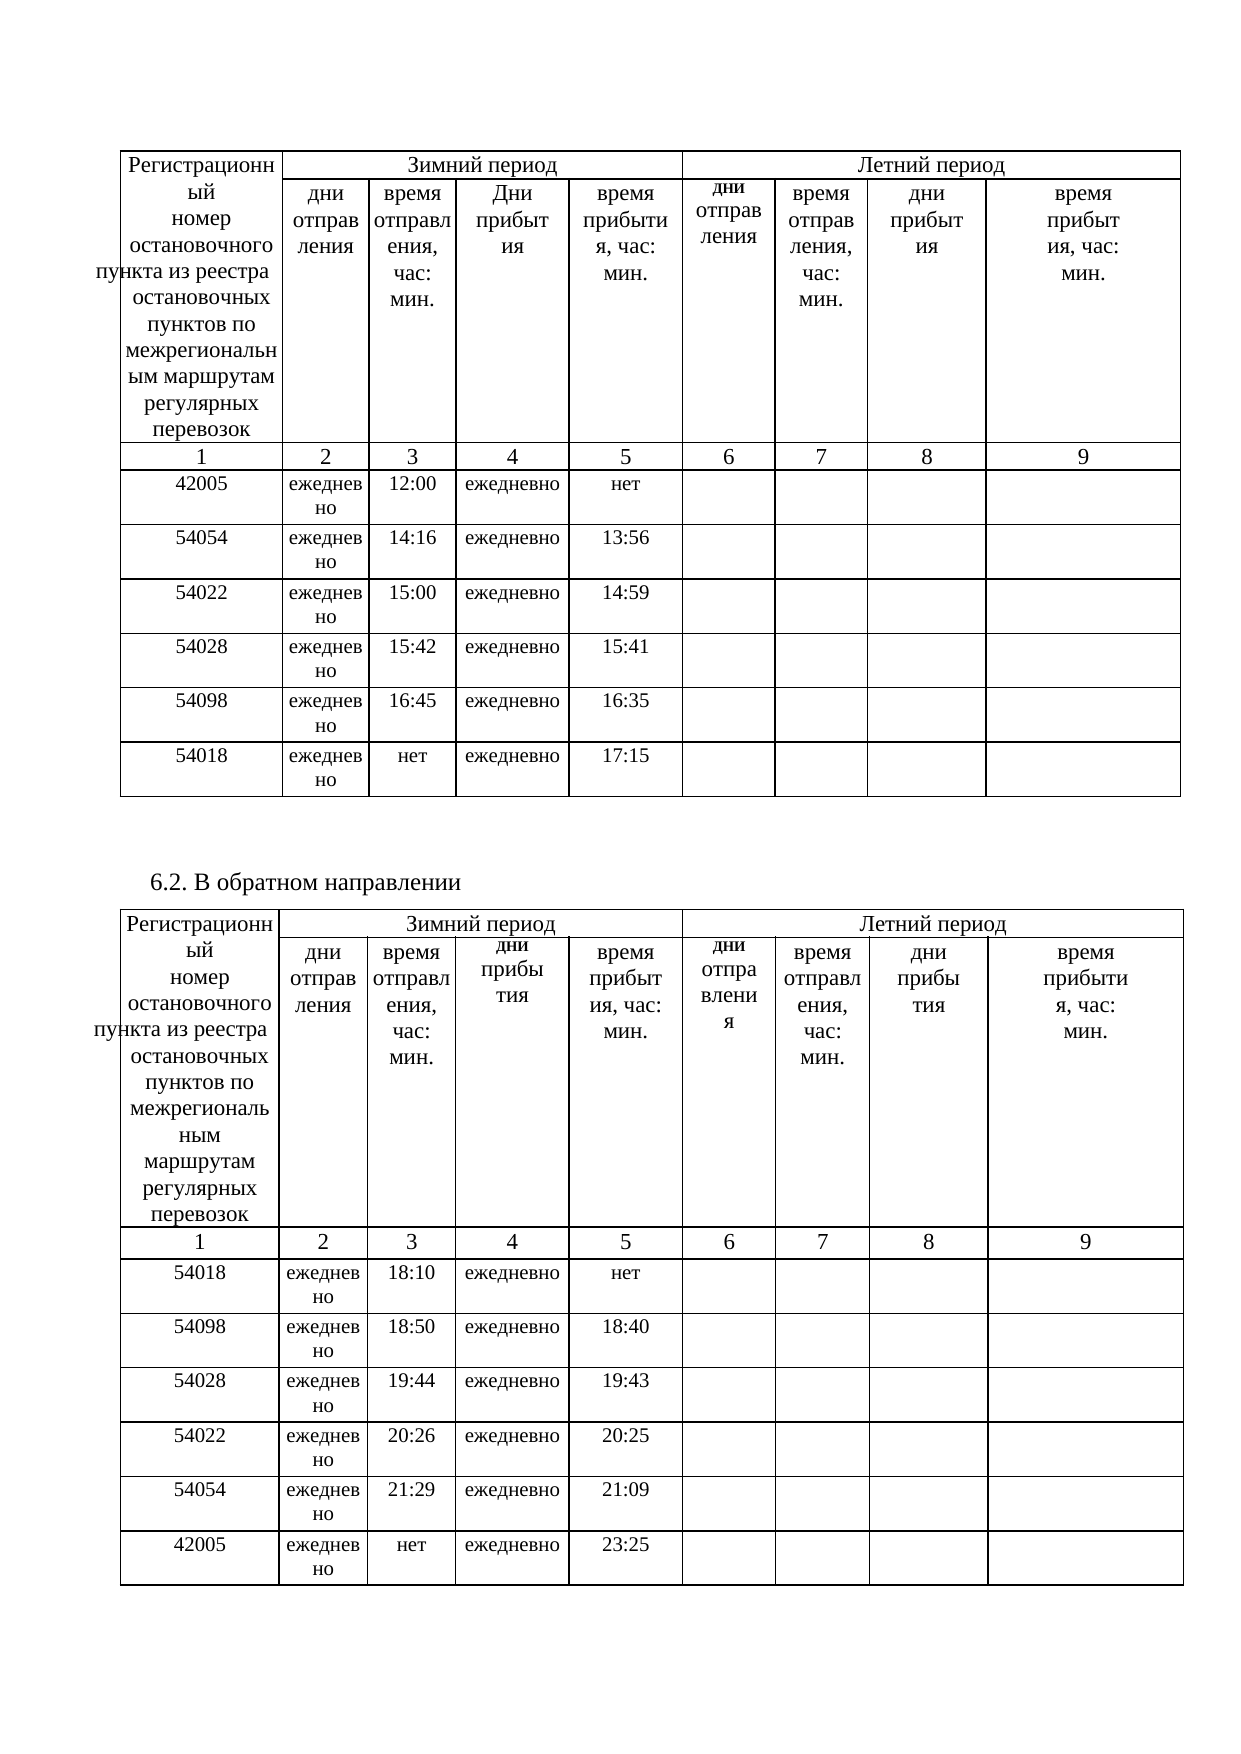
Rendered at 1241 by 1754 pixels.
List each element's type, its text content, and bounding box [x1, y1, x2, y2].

table_cell 9 [987, 443, 1180, 469]
table_cell [776, 1260, 869, 1312]
table_cell время прибыт ия, час: мин. [570, 938, 682, 1226]
table_cell 17:15 [570, 743, 682, 796]
table_cell 13:56 [570, 525, 682, 578]
table_cell 20:26 [368, 1423, 455, 1476]
table_header Регистрационный номер остановочного пункта из реестра остановочных пунктов по межрегиональным маршрутам регулярных перевозок [121, 910, 278, 1226]
table_cell 15:41 [570, 634, 682, 687]
table_cell ежедневно [456, 1368, 568, 1421]
table_cell [987, 688, 1180, 741]
table_cell ежедневно [283, 688, 368, 741]
table_cell ДНИ прибы тия [456, 938, 568, 1226]
table_cell ежедневно [283, 525, 368, 578]
table_cell [987, 743, 1180, 796]
table_cell [868, 471, 985, 524]
table_cell ежедневно [283, 634, 368, 687]
table_cell [868, 688, 985, 741]
table_cell [683, 688, 774, 741]
table_cell [683, 1423, 775, 1476]
table_cell ДНИ отправ ления [683, 180, 774, 441]
table_cell [987, 580, 1180, 632]
table_cell 21:09 [570, 1477, 682, 1530]
table_cell [868, 634, 985, 687]
table_cell [683, 1477, 775, 1530]
table_cell 54098 [121, 1314, 278, 1367]
table_cell 6 [683, 443, 774, 469]
table_cell 54028 [121, 1368, 278, 1421]
table_cell 7 [776, 443, 867, 469]
table_cell [989, 1260, 1183, 1312]
table_cell [776, 1368, 869, 1421]
table_cell [683, 1314, 775, 1367]
table_cell 9 [989, 1228, 1183, 1258]
text 6.2. В обратном направлении [150, 867, 1090, 896]
table_cell дни отправ ления [280, 938, 367, 1226]
table_cell 18:10 [368, 1260, 455, 1312]
table_cell нет [370, 743, 455, 796]
table_cell 23:25 [570, 1532, 682, 1584]
table_cell ежедневно [283, 471, 368, 524]
table_cell ежедневно [457, 743, 568, 796]
table_cell 8 [868, 443, 985, 469]
table_cell [683, 1532, 775, 1584]
table_cell ежедневно [457, 525, 568, 578]
table_header Зимний период [280, 910, 682, 936]
table_cell 16:45 [370, 688, 455, 741]
table_header Летний период [683, 910, 1183, 936]
table_cell 15:00 [370, 580, 455, 632]
table_cell 54018 [121, 743, 282, 796]
table_cell ежедневно [280, 1423, 367, 1476]
table_cell [989, 1368, 1183, 1421]
table_cell [987, 471, 1180, 524]
table_cell [989, 1532, 1183, 1584]
table_cell [989, 1423, 1183, 1476]
table_cell [870, 1532, 987, 1584]
table_cell 54054 [121, 525, 282, 578]
table_header Зимний период [283, 152, 682, 178]
table_cell [776, 1423, 869, 1476]
table_cell 42005 [121, 1532, 278, 1584]
table_cell ежедневно [457, 580, 568, 632]
table_cell [776, 634, 867, 687]
table_cell [683, 471, 774, 524]
table_cell 42005 [121, 471, 282, 524]
table_cell время отправл ения, час: мин. [368, 938, 455, 1226]
table_cell 3 [370, 443, 455, 469]
table_cell 19:44 [368, 1368, 455, 1421]
table_cell 14:59 [570, 580, 682, 632]
table_cell ежедневно [457, 471, 568, 524]
table_cell 54018 [121, 1260, 278, 1312]
table_cell ежедневно [456, 1314, 568, 1367]
table_cell [776, 1314, 869, 1367]
table_cell [683, 634, 774, 687]
table_cell 5 [570, 443, 682, 469]
table_cell время прибыт ия, час: мин. [987, 180, 1180, 441]
table_cell [870, 1260, 987, 1312]
table_cell ежедневно [280, 1532, 367, 1584]
table_cell [868, 580, 985, 632]
table_cell дни отправ ления [283, 180, 368, 441]
table_cell 14:16 [370, 525, 455, 578]
table_cell [870, 1423, 987, 1476]
table_cell [683, 1260, 775, 1312]
table_cell 7 [776, 1228, 869, 1258]
table_cell [776, 1532, 869, 1584]
table_cell 5 [570, 1228, 682, 1258]
table_cell ежедневно [456, 1477, 568, 1530]
table_cell Дни прибыт ия [457, 180, 568, 441]
table_cell 54022 [121, 1423, 278, 1476]
table_cell 2 [280, 1228, 367, 1258]
table_cell ежедневно [280, 1477, 367, 1530]
table_cell ежедневно [456, 1260, 568, 1312]
table_cell ежедневно [283, 580, 368, 632]
table_cell [870, 1368, 987, 1421]
table_header Летний период [683, 152, 1180, 178]
table_cell время прибыти я, час: мин. [989, 938, 1183, 1226]
table_cell 8 [870, 1228, 987, 1258]
table_cell [776, 1477, 869, 1530]
table_cell [870, 1314, 987, 1367]
table_cell [776, 580, 867, 632]
table_cell [989, 1314, 1183, 1367]
table_cell 18:40 [570, 1314, 682, 1367]
table_cell [868, 743, 985, 796]
table_cell 54022 [121, 580, 282, 632]
table_cell время прибыти я, час: мин. [570, 180, 682, 441]
table_cell 12:00 [370, 471, 455, 524]
table_cell [987, 525, 1180, 578]
table_cell 54028 [121, 634, 282, 687]
table_cell [989, 1477, 1183, 1530]
table_cell ежедневно [280, 1260, 367, 1312]
table_cell время отправл ения, час: мин. [776, 938, 869, 1226]
table_cell дни прибыт ия [868, 180, 985, 441]
table_cell [776, 525, 867, 578]
table_cell 4 [457, 443, 568, 469]
table_cell [870, 1477, 987, 1530]
table_cell 1 [121, 1228, 278, 1258]
table_cell 15:42 [370, 634, 455, 687]
table_cell нет [570, 471, 682, 524]
table_cell [868, 525, 985, 578]
table_cell 54054 [121, 1477, 278, 1530]
table_cell [683, 743, 774, 796]
table_cell [683, 580, 774, 632]
table_cell нет [368, 1532, 455, 1584]
table_cell ежедневно [280, 1368, 367, 1421]
table_cell [776, 471, 867, 524]
table_cell 6 [683, 1228, 775, 1258]
table_cell 2 [283, 443, 368, 469]
table_cell ежедневно [456, 1532, 568, 1584]
table_cell ежедневно [456, 1423, 568, 1476]
table_cell ДНИ отпра влени я [683, 938, 775, 1226]
table_cell 20:25 [570, 1423, 682, 1476]
table_cell 18:50 [368, 1314, 455, 1367]
table_cell нет [570, 1260, 682, 1312]
table_cell 4 [456, 1228, 568, 1258]
table_cell [987, 634, 1180, 687]
table_cell ежедневно [283, 743, 368, 796]
table_cell ежедневно [280, 1314, 367, 1367]
table_cell 1 [121, 443, 282, 469]
table_cell 16:35 [570, 688, 682, 741]
table_cell 3 [368, 1228, 455, 1258]
table_cell ежедневно [457, 634, 568, 687]
table_cell [776, 688, 867, 741]
table_cell [683, 1368, 775, 1421]
table_header Регистрационный номер остановочного пункта из реестра остановочных пунктов по межрегиональным маршрутам регулярных перевозок [121, 152, 282, 441]
table_cell ежедневно [457, 688, 568, 741]
table_cell время отправл ения, час: мин. [370, 180, 455, 441]
table_cell [683, 525, 774, 578]
table_cell 21:29 [368, 1477, 455, 1530]
table_cell 54098 [121, 688, 282, 741]
table_cell дни прибы тия [870, 938, 987, 1226]
table_cell [776, 743, 867, 796]
table_cell 19:43 [570, 1368, 682, 1421]
table_cell время отправ ления, час: мин. [776, 180, 867, 441]
